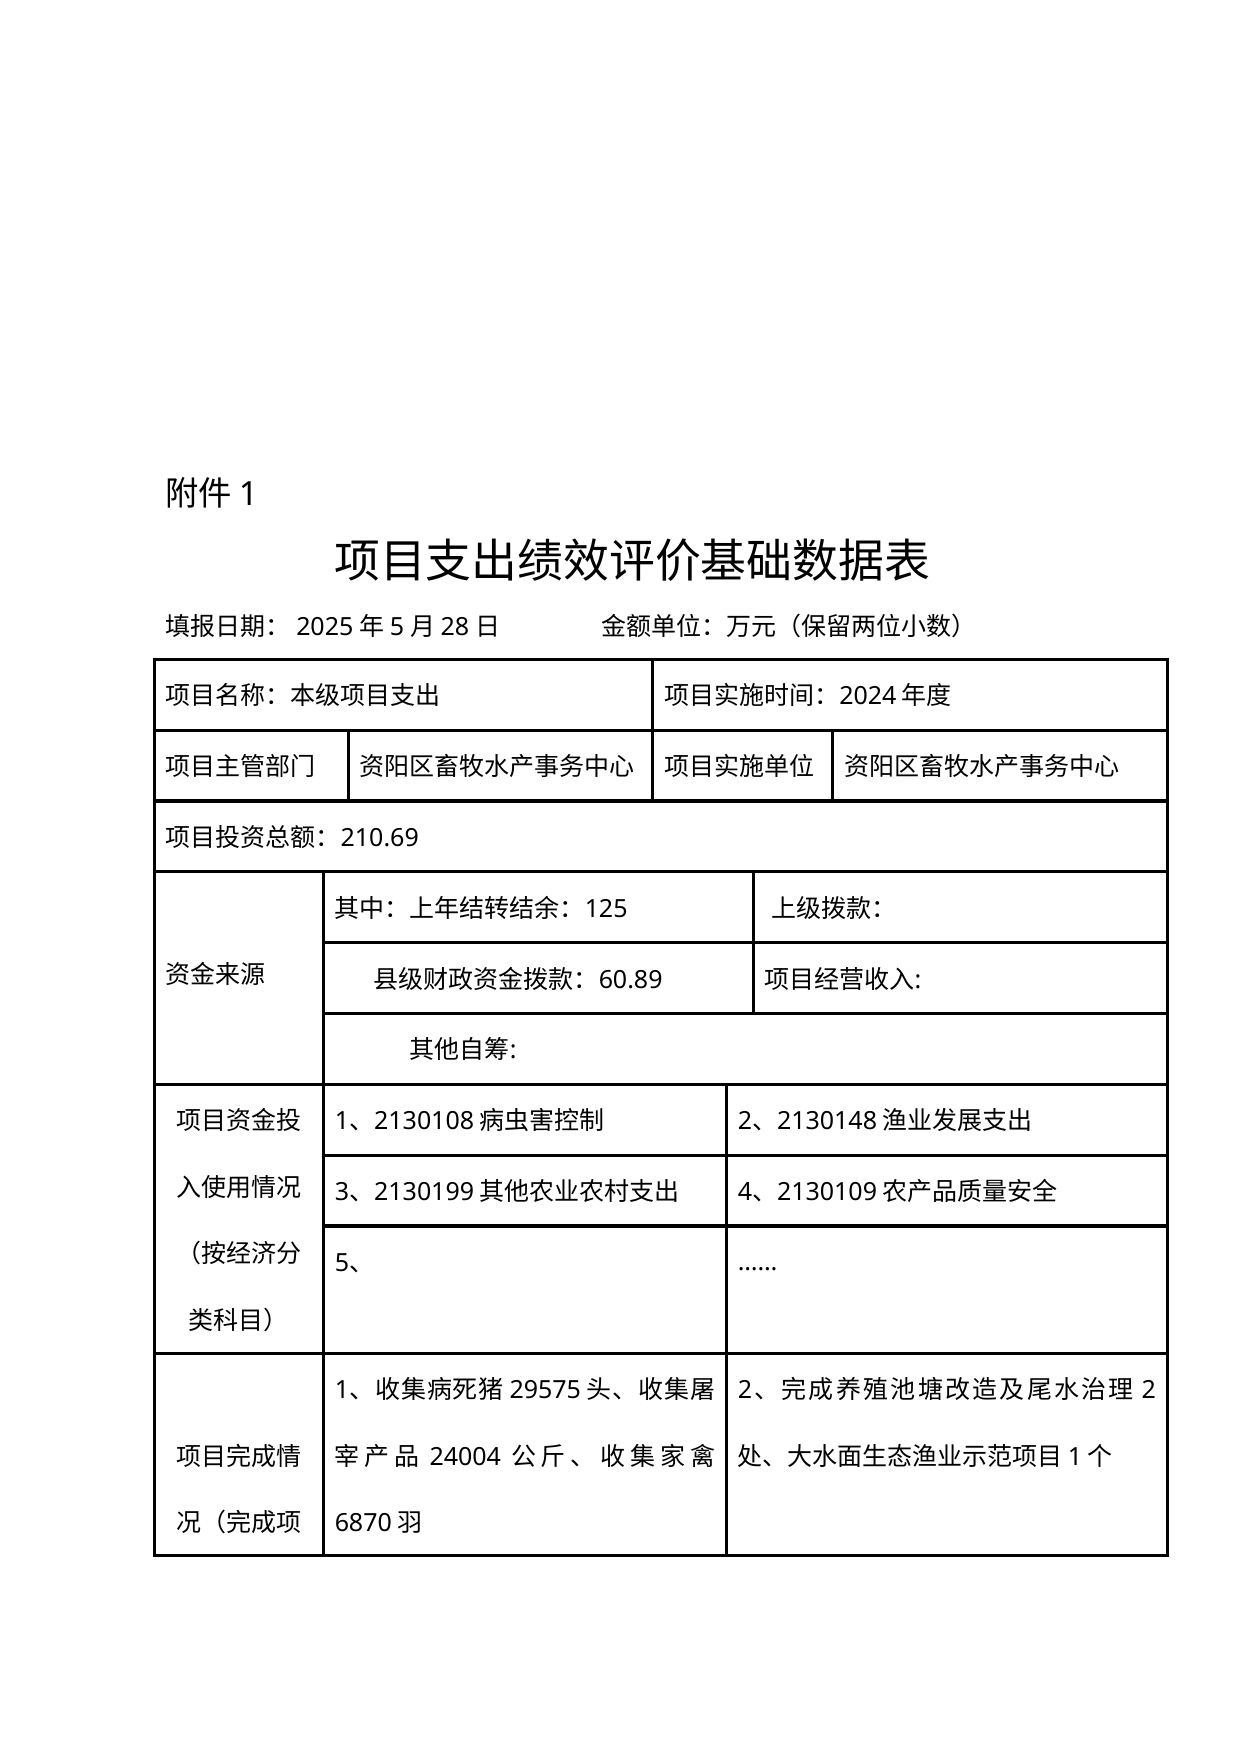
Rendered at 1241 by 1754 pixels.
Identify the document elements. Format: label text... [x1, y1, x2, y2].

table_cell 1、2130108病虫害控制 [325, 1086, 725, 1153]
table_header 项目实施时间：2024年度 [654, 661, 1166, 728]
table_cell …… [728, 1228, 1166, 1352]
table_cell 2、2130148渔业发展支出 [728, 1086, 1166, 1153]
text 填报日期： 2025 年5 月28 日 金额单位：万元（保留两位小数） [165, 591, 1098, 658]
table_cell 项目经营收入: [755, 944, 1166, 1012]
table_cell 资阳区畜牧水产事务中心 [350, 732, 651, 799]
table_cell 项目主管部门 [156, 732, 347, 799]
table_cell 其他自筹: [325, 1015, 1166, 1083]
table_cell 4、2130109农产品质量安全 [728, 1157, 1166, 1224]
table_cell 1、收集病死猪29575头、收集屠宰产品24004公斤、收集家禽6870羽 [325, 1355, 725, 1554]
table_header 项目名称：本级项目支出 [156, 661, 651, 728]
table_cell 项目资金投入使用情况（按经济分类科目） [156, 1086, 322, 1352]
table_cell 上级拨款： [755, 873, 1166, 941]
table_cell 2、完成养殖池塘改造及尾水治理2处、大水面生态渔业示范项目1个 [728, 1355, 1166, 1554]
table_cell 县级财政资金拨款：60.89 [325, 944, 752, 1012]
table_cell 资金来源 [156, 873, 322, 1083]
table_cell 项目实施单位 [654, 732, 831, 799]
table_cell 项目完成情况（完成项目数量指标） [156, 1355, 322, 1554]
table_cell 5、 [325, 1228, 725, 1352]
table_cell 项目投资总额：210.69 [156, 803, 1166, 870]
text 附件1 [165, 458, 1098, 525]
table_cell 资阳区畜牧水产事务中心 [834, 732, 1166, 799]
table_cell 3、2130199其他农业农村支出 [325, 1157, 725, 1224]
table_cell 其中：上年结转结余：125 [325, 873, 752, 941]
text 项目支出绩效评价基础数据表 [165, 525, 1098, 591]
